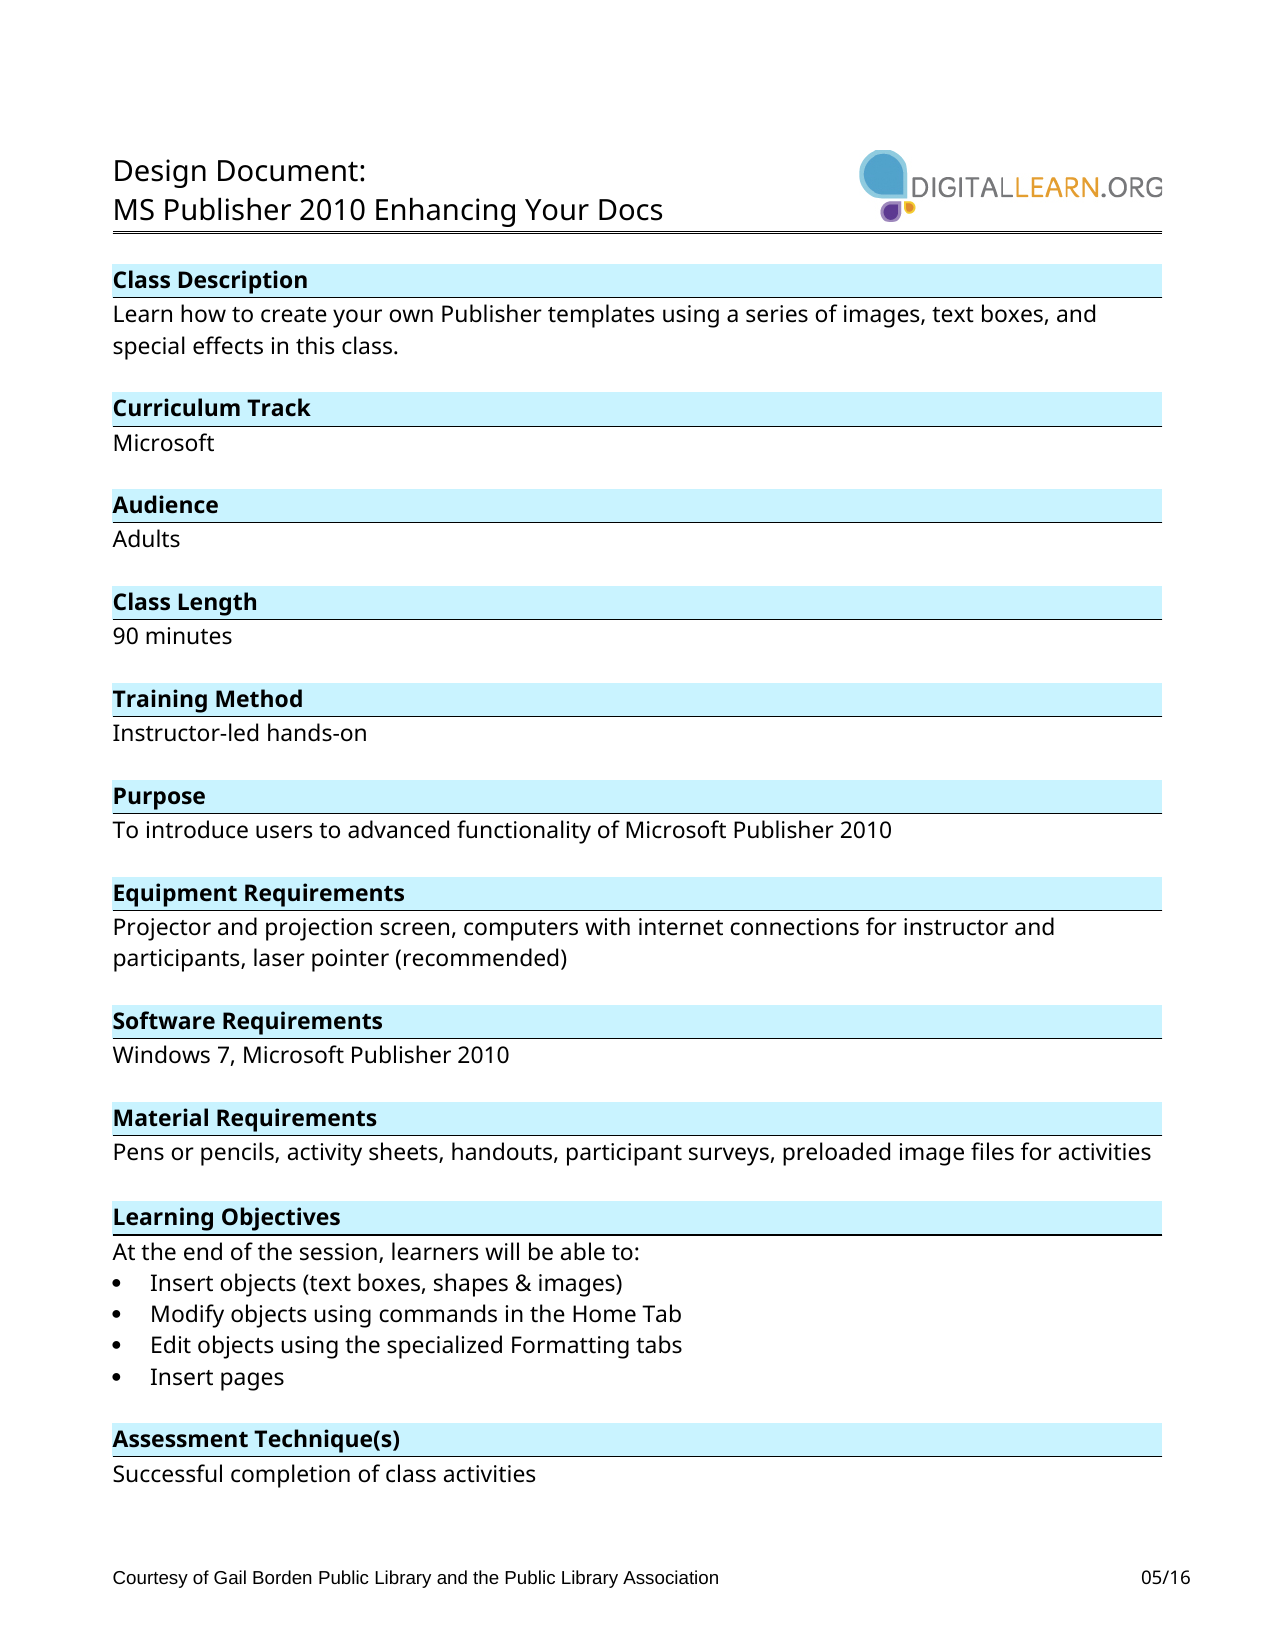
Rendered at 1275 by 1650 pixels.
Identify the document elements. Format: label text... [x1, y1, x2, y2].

text Instructor-led hands-on [112, 717, 1162, 748]
list Successful completion of class activities [112, 1457, 1162, 1489]
text Design Document: [112, 150, 859, 190]
text At the end of the session, learners will be able to: [112, 1236, 1162, 1267]
text Projector and projection screen, computers with internet connections for instructor and participants, laser pointer (recommended) [112, 911, 1162, 973]
text Purpose [112, 780, 1162, 814]
text MS Publisher 2010 Enhancing Your Docs [112, 190, 1162, 232]
text Audience [112, 489, 1162, 523]
text Adults [112, 523, 1162, 555]
text Equipment Requirements [112, 877, 1162, 911]
text To introduce users to advanced functionality of Microsoft Publisher 2010 [112, 814, 1162, 845]
text Learning Objectives [112, 1201, 1162, 1236]
text Microsoft [112, 427, 1162, 458]
text Class Description [112, 264, 1162, 298]
text Curriculum Track [112, 392, 1162, 427]
text Material Requirements [112, 1102, 1162, 1136]
text 90 minutes [112, 620, 1162, 652]
text Class Length [112, 586, 1162, 620]
text Windows 7, Microsoft Publisher 2010 [112, 1039, 1162, 1070]
text Software Requirements [112, 1005, 1162, 1039]
list Insert pages [112, 1361, 1162, 1392]
list Modify objects using commands in the Home Tab [112, 1298, 1162, 1329]
list Edit objects using the specialized Formatting tabs [112, 1329, 1162, 1361]
text Training Method [112, 683, 1162, 717]
text Learn how to create your own Publisher templates using a series of images, text boxes, and special effects in this class. [112, 298, 1162, 361]
picture [859, 150, 1163, 222]
text Assessment Technique(s) [112, 1423, 1162, 1457]
list Insert objects (text boxes, shapes & images) [112, 1267, 1162, 1298]
text Pens or pencils, activity sheets, handouts, participant surveys, preloaded image files for activities [112, 1136, 1162, 1167]
